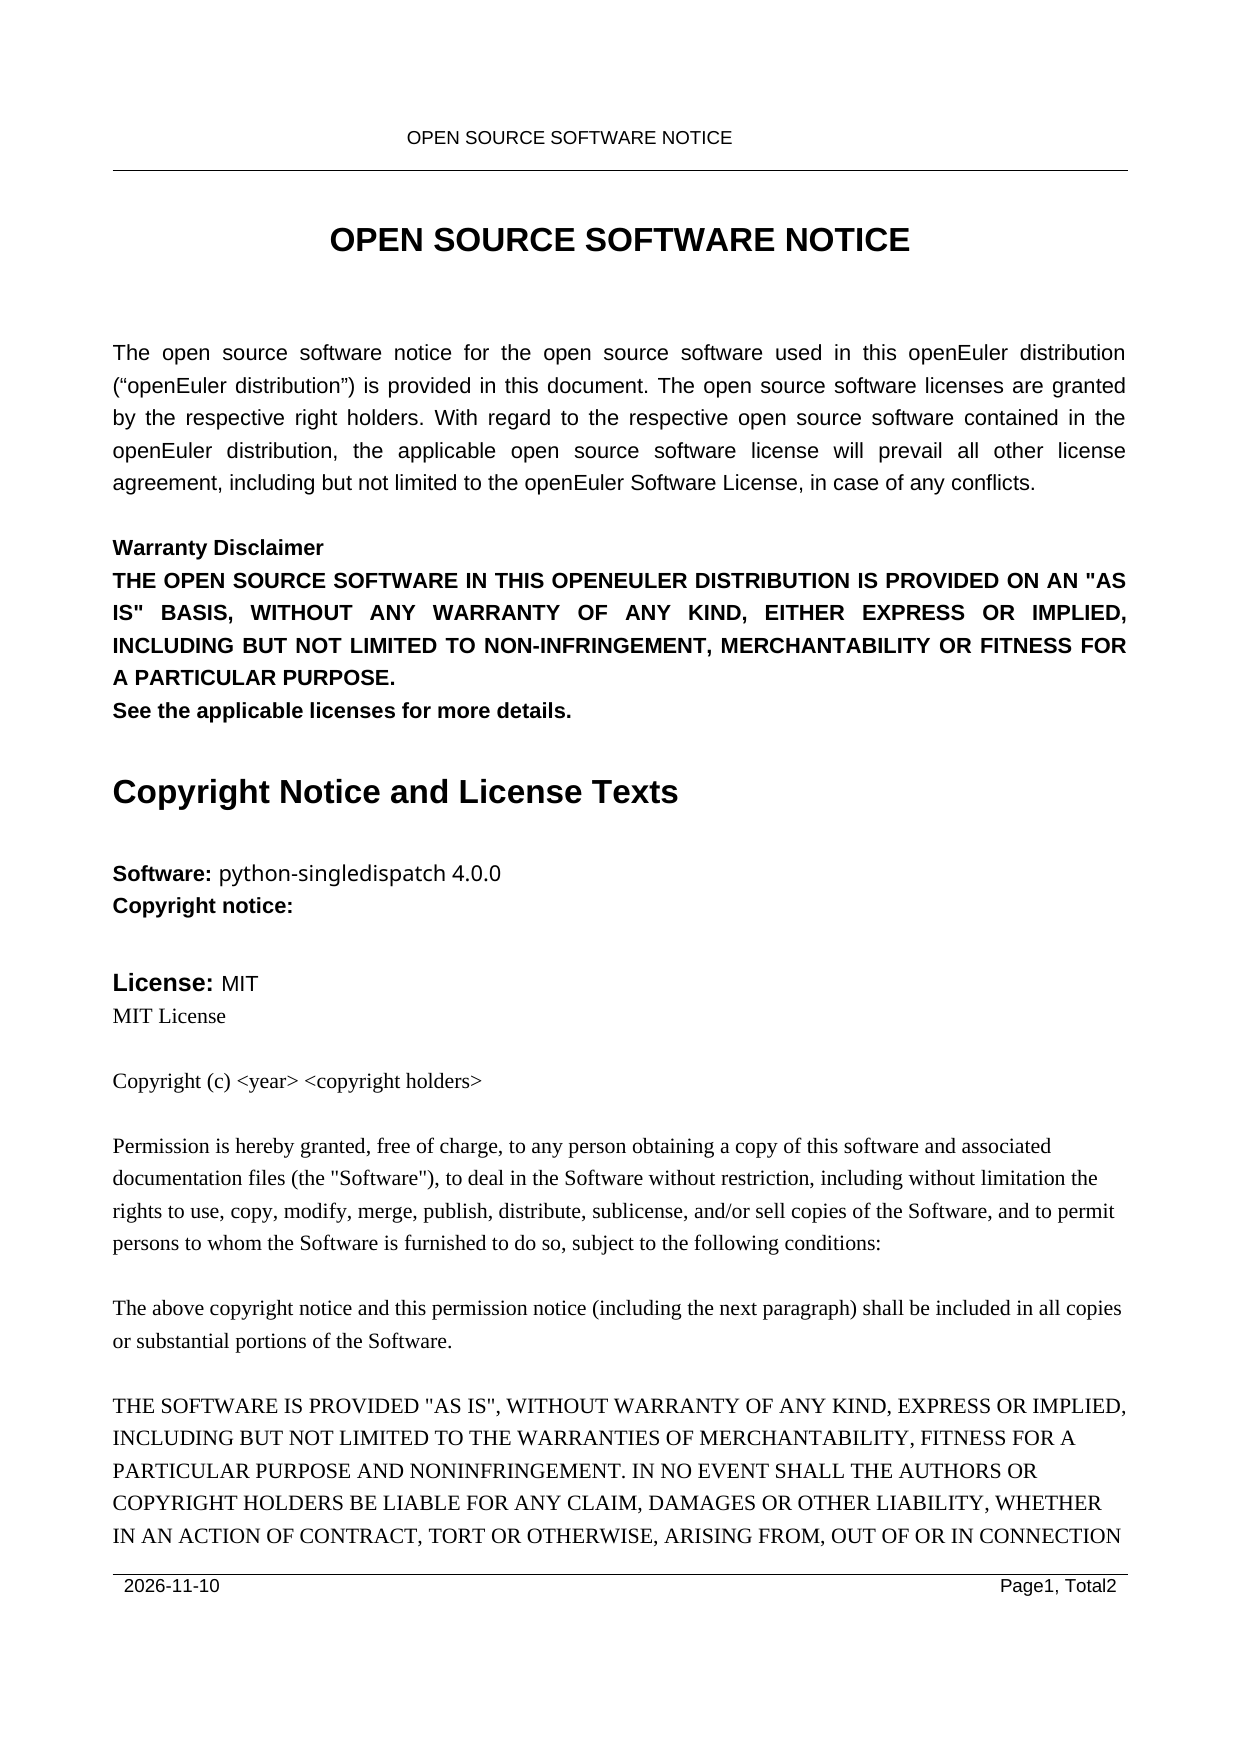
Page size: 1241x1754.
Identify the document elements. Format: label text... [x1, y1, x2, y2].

text Copyright Notice and License Texts [112, 759, 1128, 824]
text Warranty Disclaimer [112, 531, 1128, 564]
title Software: python-singledispatch 4.0.0 [112, 856, 1128, 889]
text OPEN SOURCE SOFTWARE NOTICE [112, 206, 1128, 271]
text License: MIT [112, 966, 1128, 999]
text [112, 999, 1128, 1551]
text THE OPEN SOURCE SOFTWARE IN THIS OPENEULER DISTRIBUTION IS PROVIDED ON AN "AS IS" BASIS, WITHOUT ANY WARRANTY OF ANY KIND, EITHER EXPRESS OR IMPLIED, INCLUDING BUT NOT LIMITED TO NON-INFRINGEMENT, MERCHANTABILITY OR FITNESS FOR A PARTICULAR PURPOSE. See the applicable licenses for more details. [112, 564, 1128, 726]
text Copyright notice: [112, 889, 1128, 921]
text The open source software notice for the open source software used in this openEuler distribution (“openEuler distribution”) is provided in this document. The open source software licenses are granted by the respective right holders. With regard to the respective open source software contained in the openEuler distribution, the applicable open source software license will prevail all other license agreement, including but not limited to the openEuler Software License, in case of any conflicts. [112, 336, 1128, 499]
